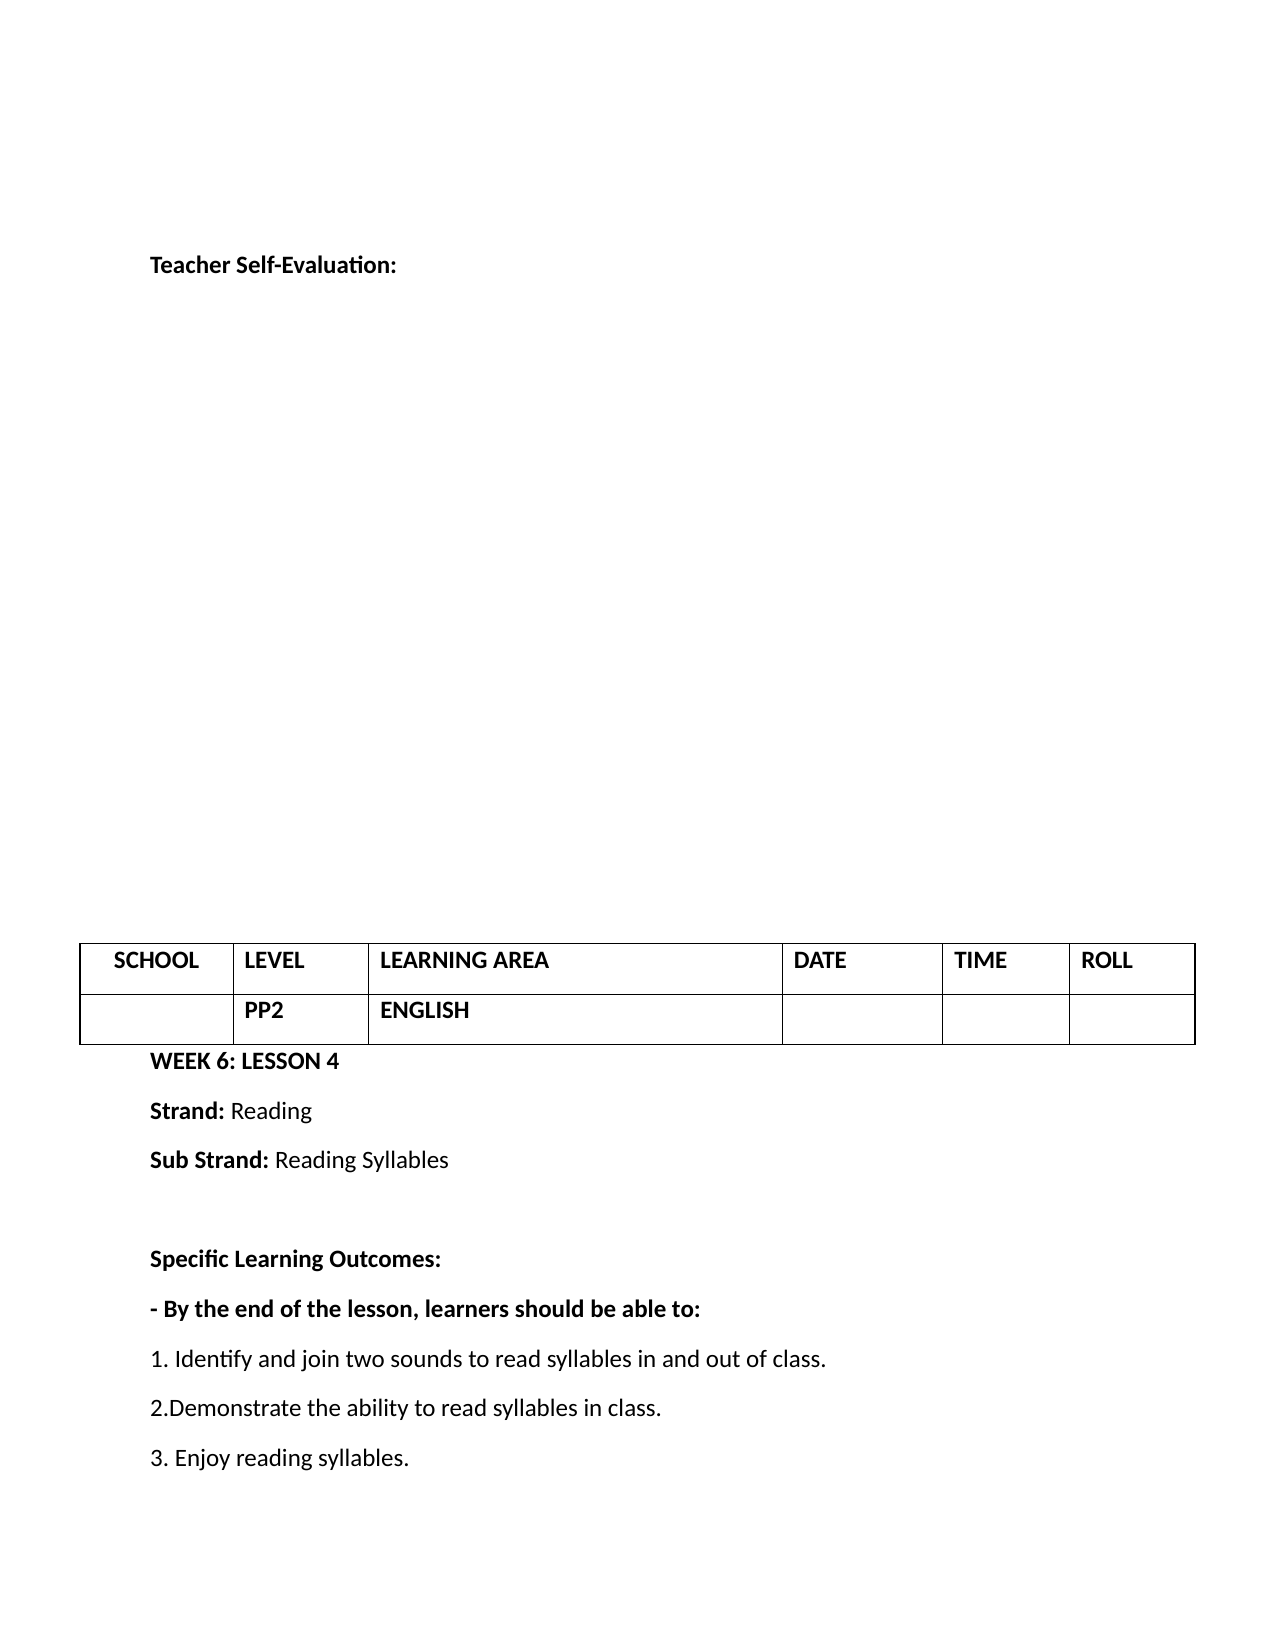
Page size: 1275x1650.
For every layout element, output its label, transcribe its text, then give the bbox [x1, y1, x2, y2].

text WEEK 6: LESSON 4 [150, 1045, 1125, 1076]
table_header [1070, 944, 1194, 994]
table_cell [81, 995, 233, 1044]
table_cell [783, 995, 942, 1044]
text - By the end of the lesson, learners should be able to: [150, 1293, 1125, 1324]
text 1. Identify and join two sounds to read syllables in and out of class. [150, 1343, 1125, 1373]
text Specific Learning Outcomes: [150, 1243, 1125, 1274]
text Teacher Self-Evaluation: [150, 249, 1125, 280]
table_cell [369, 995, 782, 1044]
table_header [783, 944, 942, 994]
text Strand: Reading [150, 1095, 1125, 1125]
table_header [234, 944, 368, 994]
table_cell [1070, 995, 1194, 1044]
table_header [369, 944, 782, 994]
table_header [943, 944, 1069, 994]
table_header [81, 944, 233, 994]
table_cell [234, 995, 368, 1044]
text 3. Enjoy reading syllables. [150, 1442, 1125, 1472]
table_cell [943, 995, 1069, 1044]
text Sub Strand: Reading Syllables [150, 1144, 1125, 1175]
text 2.Demonstrate the ability to read syllables in class. [150, 1392, 1125, 1423]
